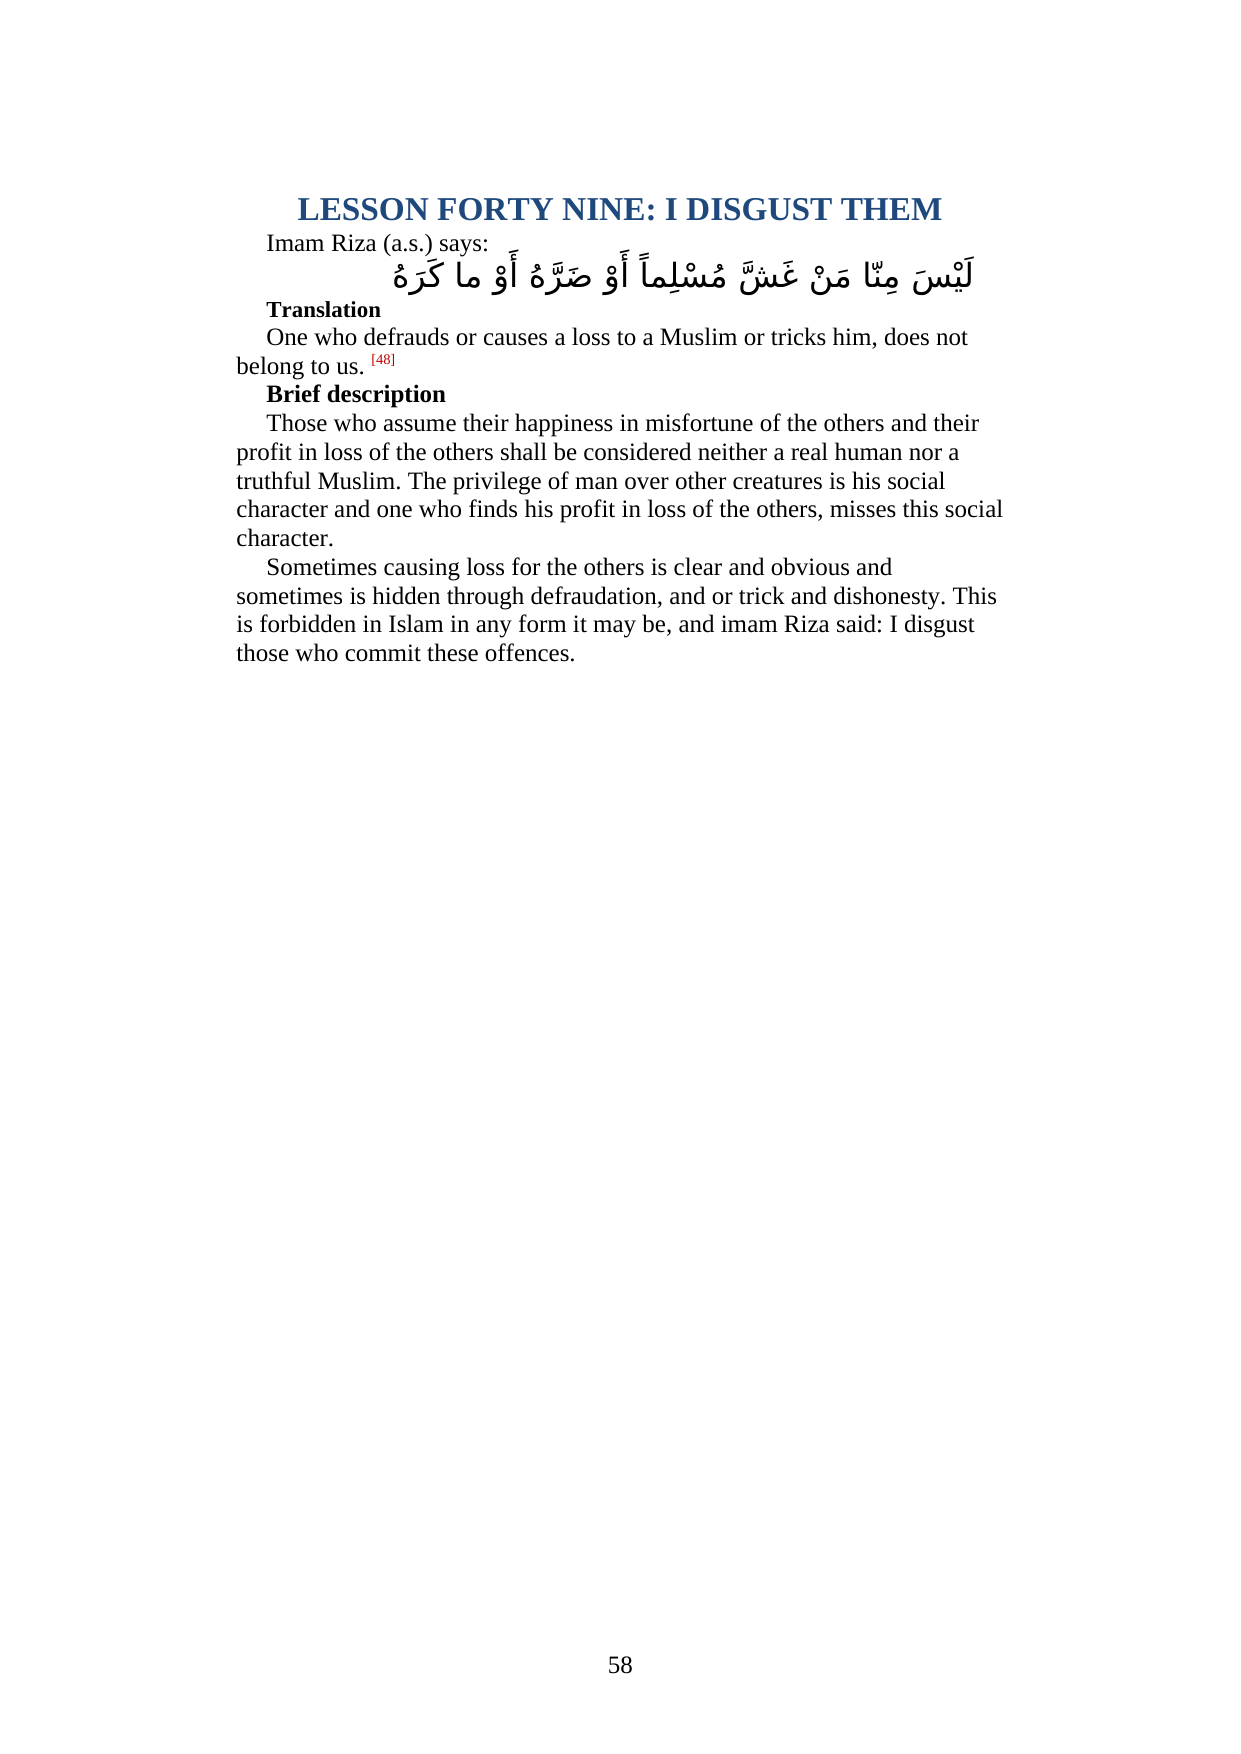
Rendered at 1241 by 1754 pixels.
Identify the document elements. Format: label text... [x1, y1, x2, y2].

text Those who assume their happiness in misfortune of the others and their profit in loss of the others shall be considered neither a real human nor a truthful Muslim. The privilege of man over other creatures is his social character and one who finds his profit in loss of the others, misses this social character. [236, 408, 1004, 552]
text One who defrauds or causes a loss to a Muslim or tricks him, does not belong to us. [48] [236, 322, 1004, 379]
subtitle LESSON FORTY NINE: I DISGUST THEM [236, 190, 1004, 228]
text لَيْسَ مِنّا مَنْ غَشَّ مُسْلِماً أَوْ ضَرَّهُ أَوْ ما كَرَهُ [236, 257, 1004, 296]
text Imam Riza (a.s.) says: [236, 228, 1004, 257]
text Sometimes causing loss for the others is clear and obvious and sometimes is hidden through defraudation, and or trick and dishonesty. This is forbidden in Islam in any form it may be, and imam Riza said: I disgust those who commit these offences. [236, 552, 1004, 667]
text Translation [236, 296, 1004, 322]
text Brief description [236, 379, 1004, 408]
